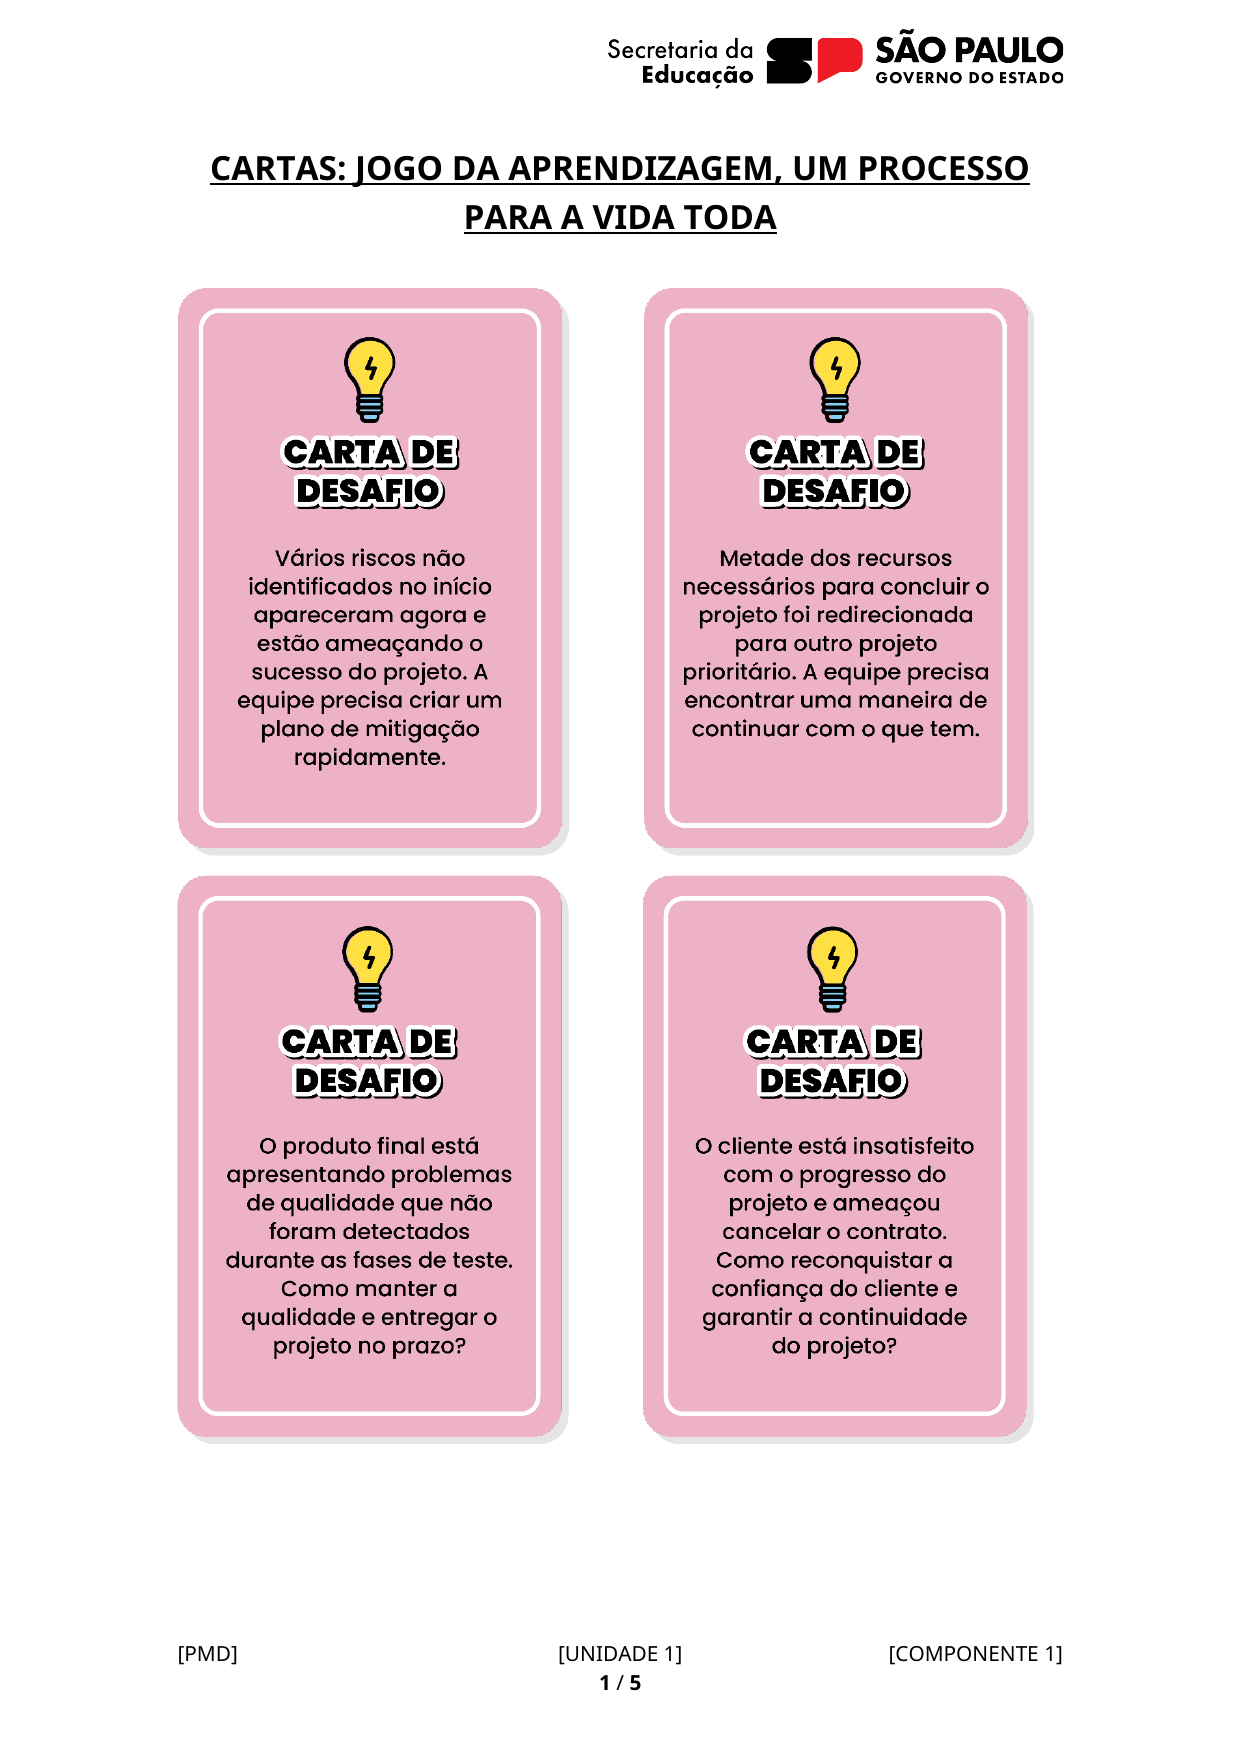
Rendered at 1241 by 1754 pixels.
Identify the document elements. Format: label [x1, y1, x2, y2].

picture [641, 287, 1034, 856]
picture [641, 874, 1034, 1444]
picture [177, 287, 570, 856]
picture [177, 874, 570, 1444]
picture [608, 29, 1064, 89]
